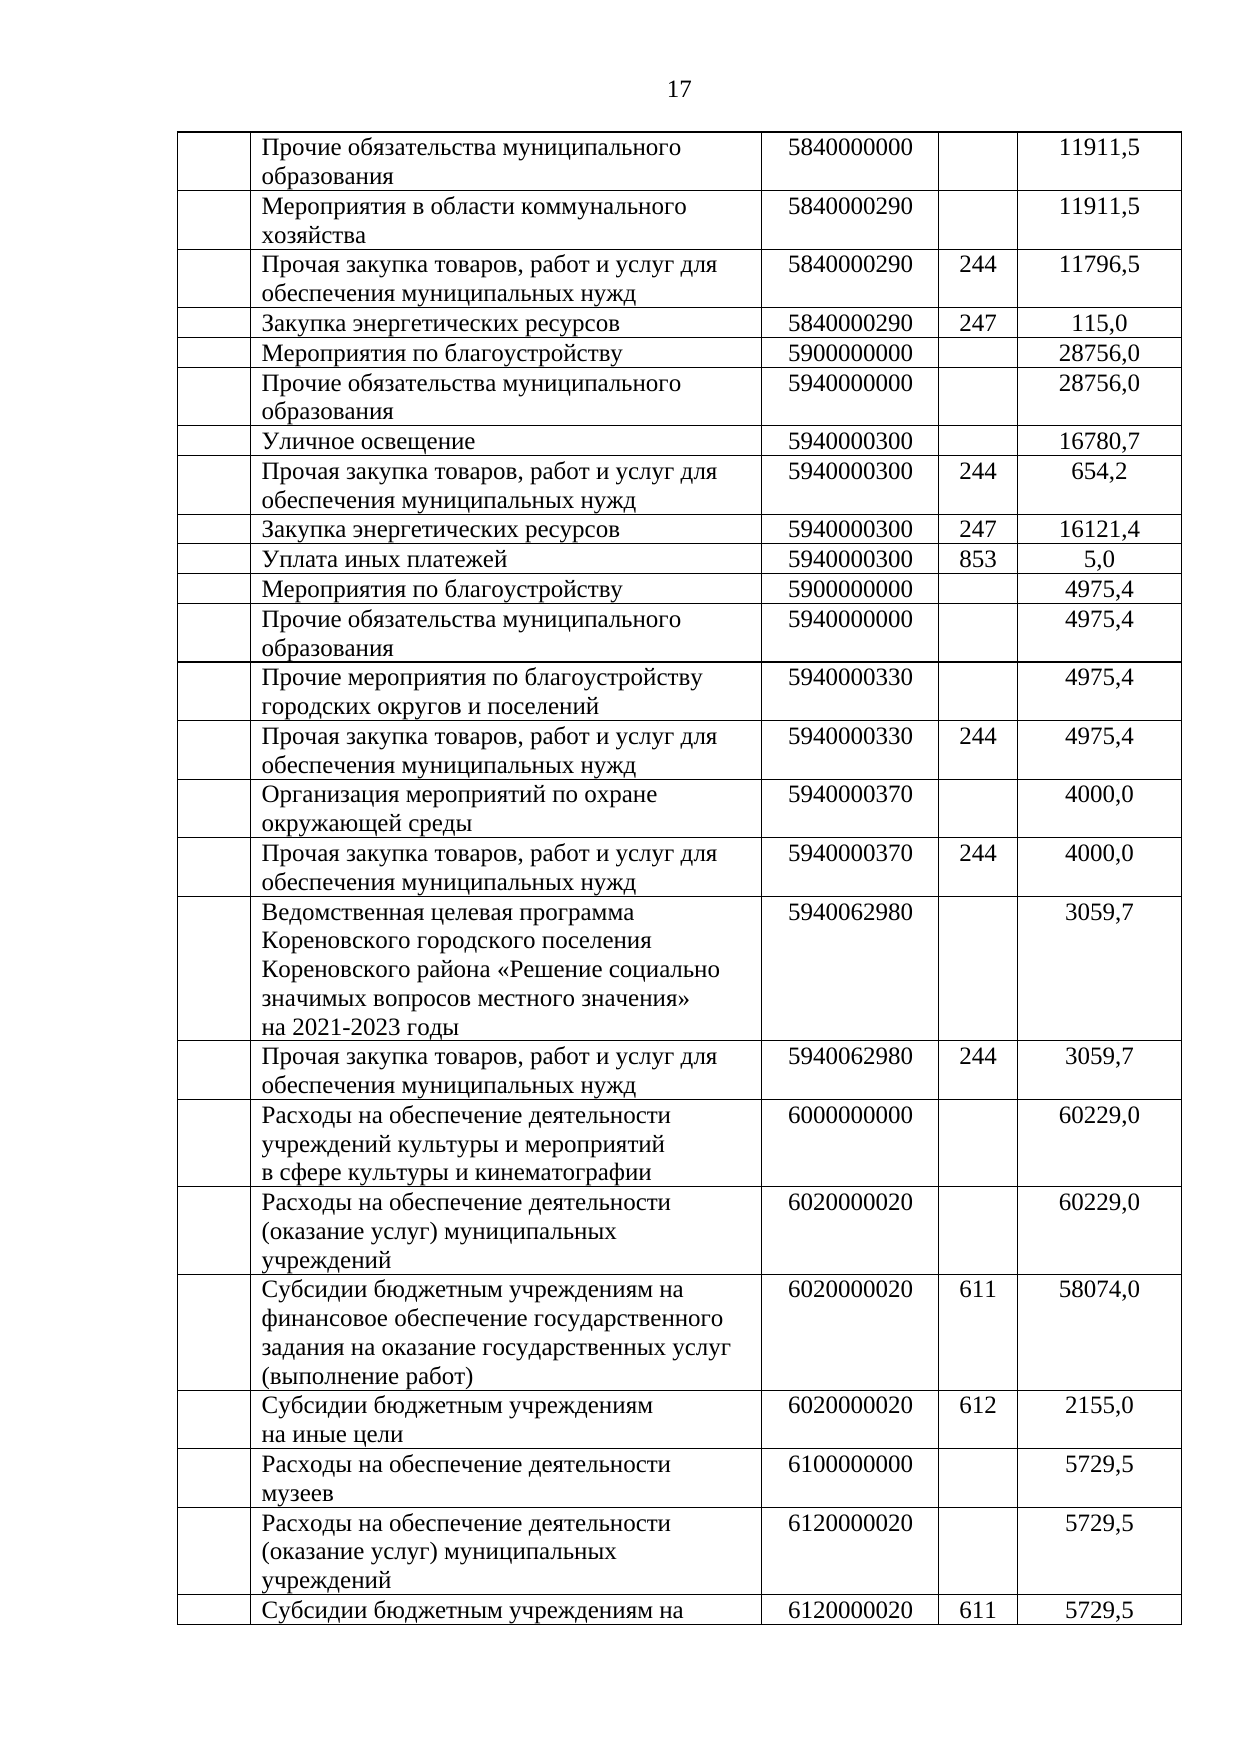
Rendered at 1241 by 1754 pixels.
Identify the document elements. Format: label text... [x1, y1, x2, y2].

table_cell [178, 368, 250, 425]
table_cell 244 [939, 250, 1017, 307]
table_cell [939, 1100, 1017, 1186]
table_cell Мероприятия в области коммунального хозяйства [251, 191, 761, 248]
table_cell 244 [939, 721, 1017, 778]
table_cell [939, 604, 1017, 661]
table_cell 6100000000 [762, 1449, 938, 1507]
table_cell 60229,0 [1018, 1187, 1181, 1273]
table_cell 5940062980 [762, 1041, 938, 1099]
table_cell 5940000000 [762, 604, 938, 661]
table_cell 6120000020 [762, 1595, 938, 1624]
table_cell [251, 1595, 761, 1624]
table_cell Прочие обязательства муниципального образования [251, 604, 761, 661]
table_cell Расходы на обеспечение деятельности музеев [251, 1449, 761, 1507]
table_cell [178, 250, 250, 307]
table_cell Уличное освещение [251, 426, 761, 455]
table_cell Ведомственная целевая программа Кореновского городского поселения Кореновского района «Решение социально значимых вопросов местного значения» на 2021-2023 годы [251, 897, 761, 1040]
table_cell 5729,5 [1018, 1508, 1181, 1594]
table_cell 247 [939, 515, 1017, 543]
table_cell 5840000290 [762, 308, 938, 337]
table_cell [178, 1187, 250, 1273]
table_cell Уплата иных платежей [251, 544, 761, 573]
table_cell [178, 426, 250, 455]
table_cell 3059,7 [1018, 897, 1181, 1040]
table_cell 11911,5 [1018, 133, 1181, 190]
table_cell Прочая закупка товаров, работ и услуг для обеспечения муниципальных нужд [251, 1041, 761, 1099]
table_cell 5840000290 [762, 191, 938, 248]
table_cell [178, 780, 250, 837]
table_cell Закупка энергетических ресурсов [251, 308, 761, 337]
table_cell 5900000000 [762, 574, 938, 603]
table_cell [178, 1041, 250, 1099]
table_cell [939, 1449, 1017, 1507]
table_cell 6000000000 [762, 1100, 938, 1186]
table_cell Субсидии бюджетным учреждениям на финансовое обеспечение государственного задания на оказание государственных услуг (выполнение работ) [251, 1275, 761, 1389]
table_cell [178, 1275, 250, 1389]
table_cell 5940000370 [762, 780, 938, 837]
table_cell 60229,0 [1018, 1100, 1181, 1186]
table_cell 115,0 [1018, 308, 1181, 337]
table_cell 6120000020 [762, 1508, 938, 1594]
table_cell 28756,0 [1018, 338, 1181, 367]
table_cell Прочие обязательства муниципального образования [251, 368, 761, 425]
table_cell 5940000330 [762, 721, 938, 778]
table_cell 5940000370 [762, 838, 938, 896]
table_cell [939, 133, 1017, 190]
table_cell [178, 721, 250, 778]
table_cell 244 [939, 1041, 1017, 1099]
table_cell 5729,5 [1018, 1449, 1181, 1507]
table_cell [939, 191, 1017, 248]
table_cell 5940000300 [762, 426, 938, 455]
table_cell Закупка энергетических ресурсов [251, 515, 761, 543]
table_cell 244 [939, 838, 1017, 896]
table_cell 28756,0 [1018, 368, 1181, 425]
table_cell Расходы на обеспечение деятельности (оказание услуг) муниципальных учреждений [251, 1508, 761, 1594]
table_cell [178, 544, 250, 573]
table_cell 3059,7 [1018, 1041, 1181, 1099]
table_cell 611 [939, 1595, 1017, 1624]
table_cell [178, 1595, 250, 1624]
table_cell 2155,0 [1018, 1391, 1181, 1448]
table_cell Субсидии бюджетным учреждениям на иные цели [251, 1391, 761, 1448]
table_cell Мероприятия по благоустройству [251, 574, 761, 603]
table_cell [178, 1100, 250, 1186]
table_cell Прочая закупка товаров, работ и услуг для обеспечения муниципальных нужд [251, 721, 761, 778]
table_cell 5940000000 [762, 368, 938, 425]
table_cell Прочие мероприятия по благоустройству городских округов и поселений [251, 663, 761, 720]
table_cell [939, 780, 1017, 837]
table_cell 58074,0 [1018, 1275, 1181, 1389]
table_cell 5940000300 [762, 456, 938, 513]
table_cell [178, 897, 250, 1040]
table_cell 4975,4 [1018, 721, 1181, 778]
table_cell 5940000330 [762, 663, 938, 720]
table_cell 5,0 [1018, 544, 1181, 573]
table_cell [178, 1391, 250, 1448]
table_cell 853 [939, 544, 1017, 573]
table_cell [939, 338, 1017, 367]
table_cell 16780,7 [1018, 426, 1181, 455]
table_cell [178, 574, 250, 603]
table_cell 6020000020 [762, 1391, 938, 1448]
table_cell [939, 368, 1017, 425]
table_cell Мероприятия по благоустройству [251, 338, 761, 367]
table_cell 4975,4 [1018, 574, 1181, 603]
table_cell 5900000000 [762, 338, 938, 367]
table_cell [178, 338, 250, 367]
table_cell Прочая закупка товаров, работ и услуг для обеспечения муниципальных нужд [251, 838, 761, 896]
table_cell Прочая закупка товаров, работ и услуг для обеспечения муниципальных нужд [251, 456, 761, 513]
table_cell [939, 897, 1017, 1040]
table_cell [178, 663, 250, 720]
table_cell 6020000020 [762, 1187, 938, 1273]
table_cell [939, 574, 1017, 603]
table_cell 6020000020 [762, 1275, 938, 1389]
table_cell [178, 604, 250, 661]
table_cell [178, 133, 250, 190]
table_cell 612 [939, 1391, 1017, 1448]
table_cell 11796,5 [1018, 250, 1181, 307]
table_cell [178, 1449, 250, 1507]
table_cell 654,2 [1018, 456, 1181, 513]
table_cell [178, 308, 250, 337]
table_cell Организация мероприятий по охране окружающей среды [251, 780, 761, 837]
table_cell [939, 1187, 1017, 1273]
table_cell 11911,5 [1018, 191, 1181, 248]
table_cell 5840000000 [762, 133, 938, 190]
table_cell 5729,5 [1018, 1595, 1181, 1624]
table_cell 4000,0 [1018, 780, 1181, 837]
table_cell [178, 191, 250, 248]
table_cell [178, 1508, 250, 1594]
table_cell [178, 838, 250, 896]
table_cell [178, 456, 250, 513]
table_cell Прочая закупка товаров, работ и услуг для обеспечения муниципальных нужд [251, 250, 761, 307]
table_cell 244 [939, 456, 1017, 513]
table_cell 4975,4 [1018, 604, 1181, 661]
table_cell Прочие обязательства муниципального образования [251, 133, 761, 190]
table_cell [178, 515, 250, 543]
table_cell [939, 663, 1017, 720]
table_cell Расходы на обеспечение деятельности (оказание услуг) муниципальных учреждений [251, 1187, 761, 1273]
table_cell Расходы на обеспечение деятельности учреждений культуры и мероприятий в сфере культуры и кинематографии [251, 1100, 761, 1186]
table_cell 4000,0 [1018, 838, 1181, 896]
table_cell 5840000290 [762, 250, 938, 307]
table_cell 5940062980 [762, 897, 938, 1040]
table_cell 5940000300 [762, 515, 938, 543]
table_cell 16121,4 [1018, 515, 1181, 543]
table_cell 4975,4 [1018, 663, 1181, 720]
table_cell 5940000300 [762, 544, 938, 573]
table_cell 611 [939, 1275, 1017, 1389]
table_cell [939, 426, 1017, 455]
table_cell 247 [939, 308, 1017, 337]
table_cell [939, 1508, 1017, 1594]
